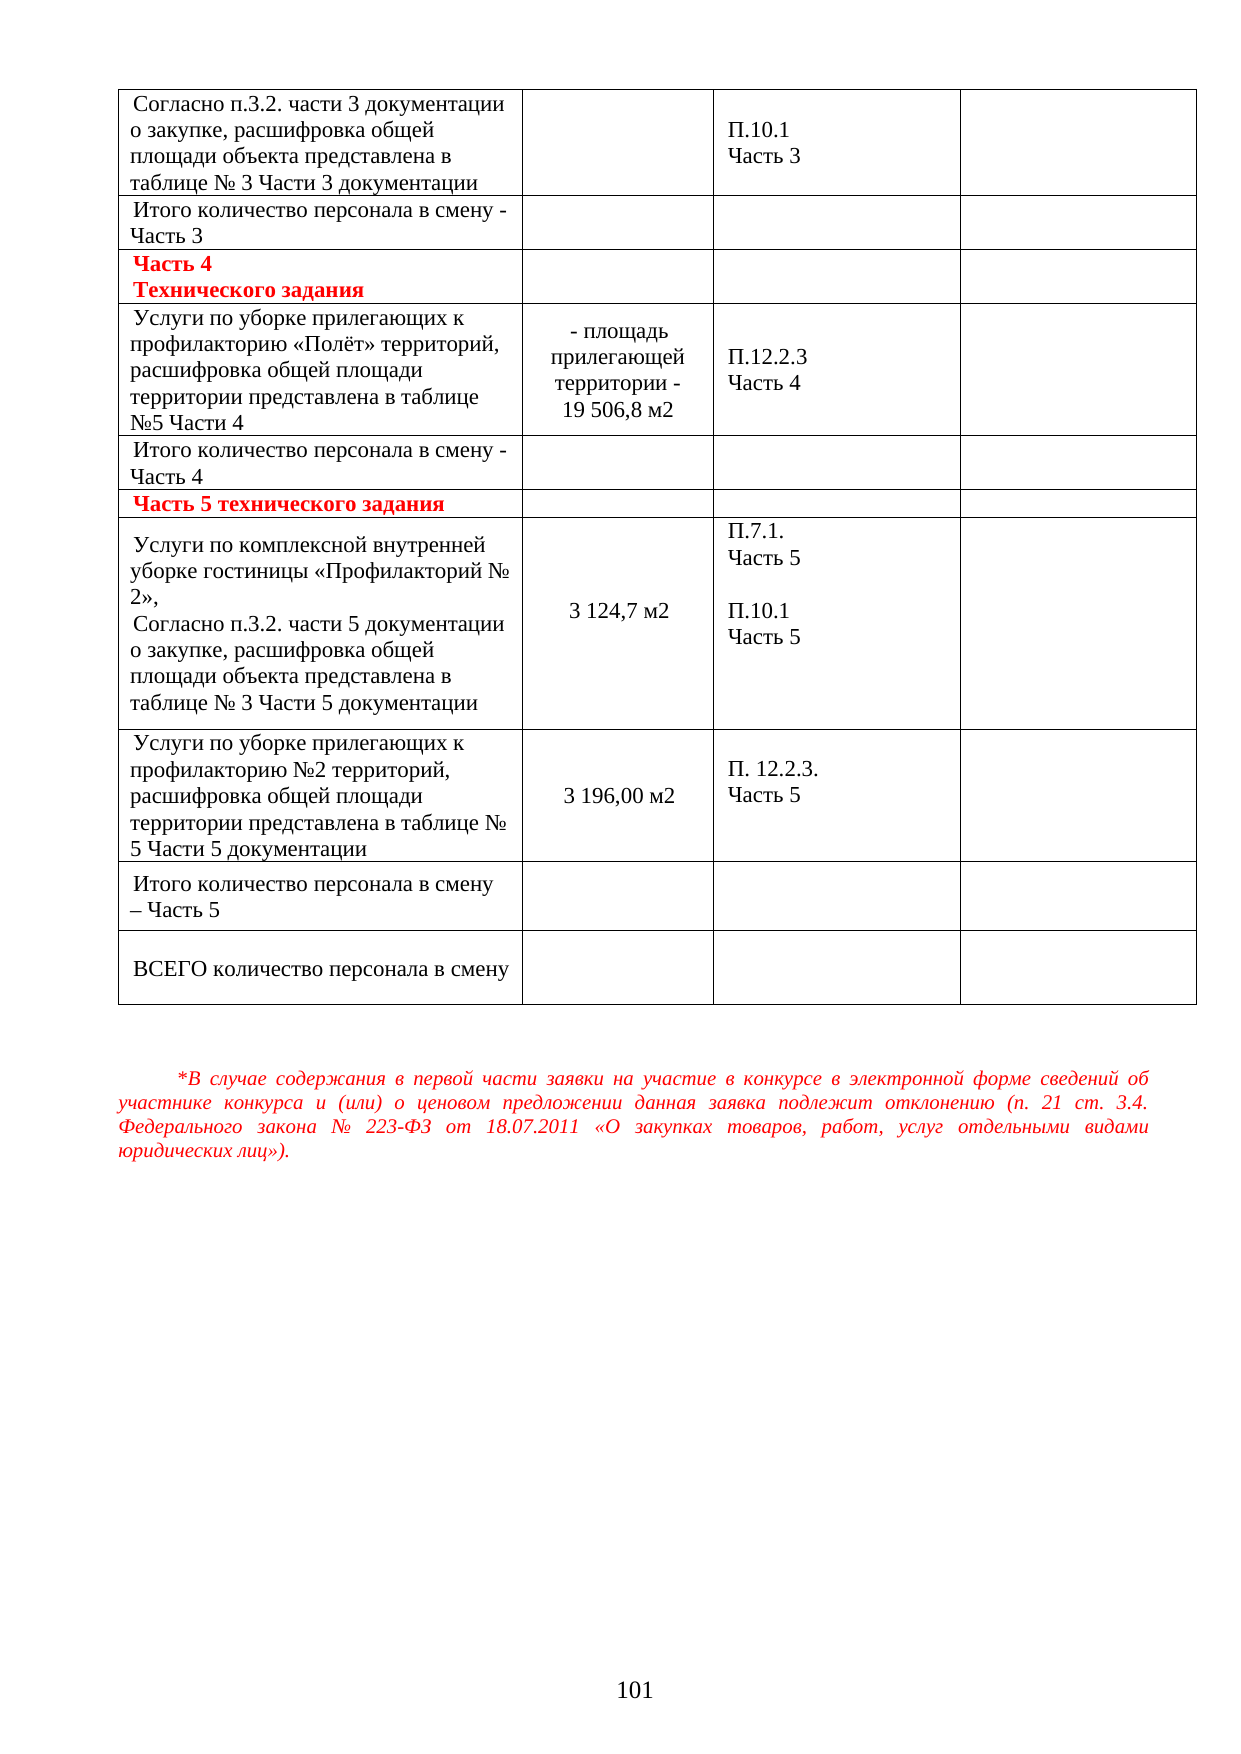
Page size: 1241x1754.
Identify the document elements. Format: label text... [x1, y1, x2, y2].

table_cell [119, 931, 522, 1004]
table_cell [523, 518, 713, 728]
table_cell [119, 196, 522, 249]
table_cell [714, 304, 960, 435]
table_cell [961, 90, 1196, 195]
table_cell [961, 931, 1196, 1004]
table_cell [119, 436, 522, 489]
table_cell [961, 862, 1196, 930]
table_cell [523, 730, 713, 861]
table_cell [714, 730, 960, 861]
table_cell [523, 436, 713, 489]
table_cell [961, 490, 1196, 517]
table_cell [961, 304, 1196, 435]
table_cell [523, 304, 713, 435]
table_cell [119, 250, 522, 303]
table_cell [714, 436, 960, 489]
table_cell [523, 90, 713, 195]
text *В случае содержания в первой части заявки на участие в конкурсе в электронной форме сведений об участнике конкурса и (или) о ценовом предложении данная заявка подлежит отклонению (п. 21 ст. 3.4. Федерального закона № 223-ФЗ от 18.07.2011 «О закупках товаров, работ, услуг отдельными видами юридических лиц»). [118, 1066, 1152, 1162]
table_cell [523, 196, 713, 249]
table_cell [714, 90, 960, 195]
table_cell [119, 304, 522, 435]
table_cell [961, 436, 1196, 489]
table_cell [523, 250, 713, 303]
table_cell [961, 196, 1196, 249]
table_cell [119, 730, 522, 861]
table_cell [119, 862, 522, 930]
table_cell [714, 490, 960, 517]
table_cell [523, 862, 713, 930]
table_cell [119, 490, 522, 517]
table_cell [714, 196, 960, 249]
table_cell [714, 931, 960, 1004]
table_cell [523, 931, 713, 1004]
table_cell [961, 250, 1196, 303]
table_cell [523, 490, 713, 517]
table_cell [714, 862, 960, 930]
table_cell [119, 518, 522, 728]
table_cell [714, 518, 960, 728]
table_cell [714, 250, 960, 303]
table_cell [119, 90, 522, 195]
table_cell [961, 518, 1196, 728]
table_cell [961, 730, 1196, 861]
